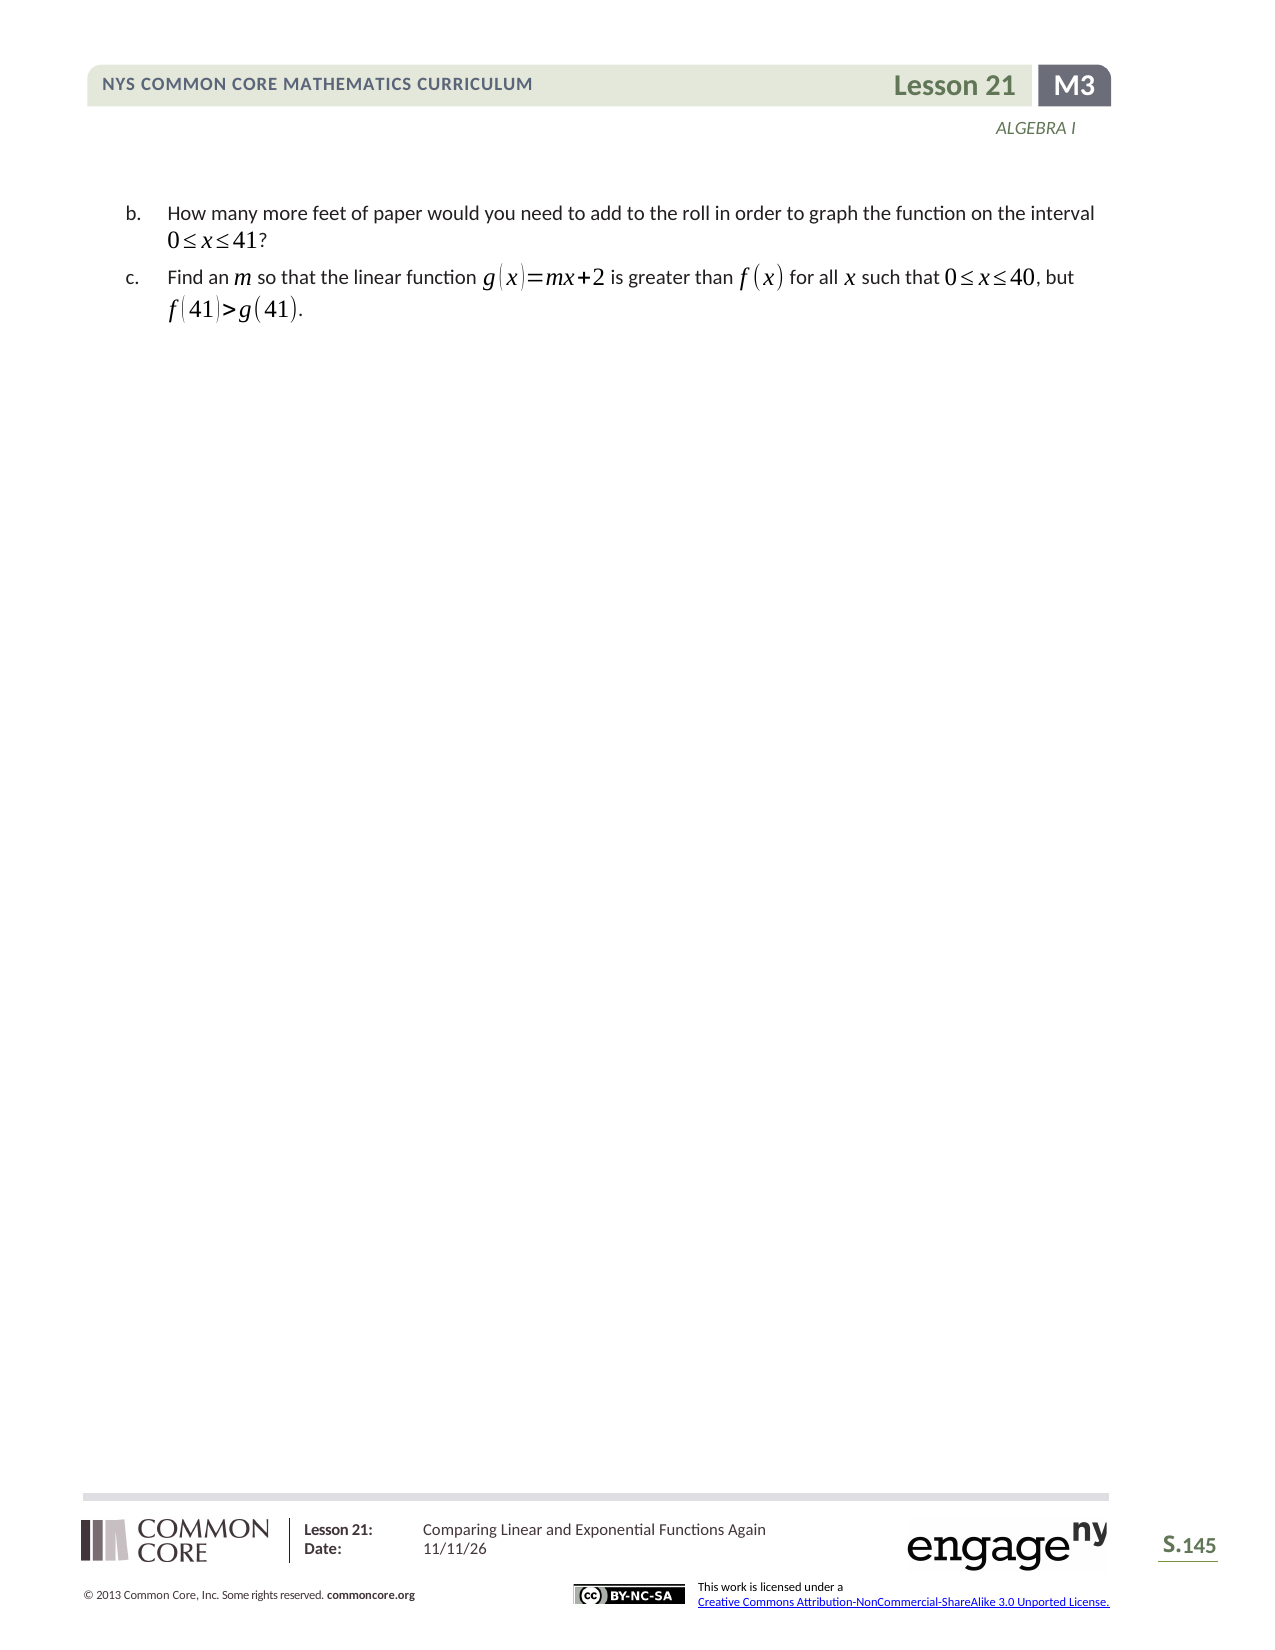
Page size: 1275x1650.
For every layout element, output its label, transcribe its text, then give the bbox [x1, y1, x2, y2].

picture [572, 1584, 685, 1604]
picture [906, 1518, 1107, 1573]
list How many more feet of paper would you need to add to the roll in order to graph the function on the interval ? [125, 200, 1108, 254]
list Find an so that the linear function is greater than for all such that , but . [125, 262, 1108, 324]
picture [81, 1517, 269, 1562]
